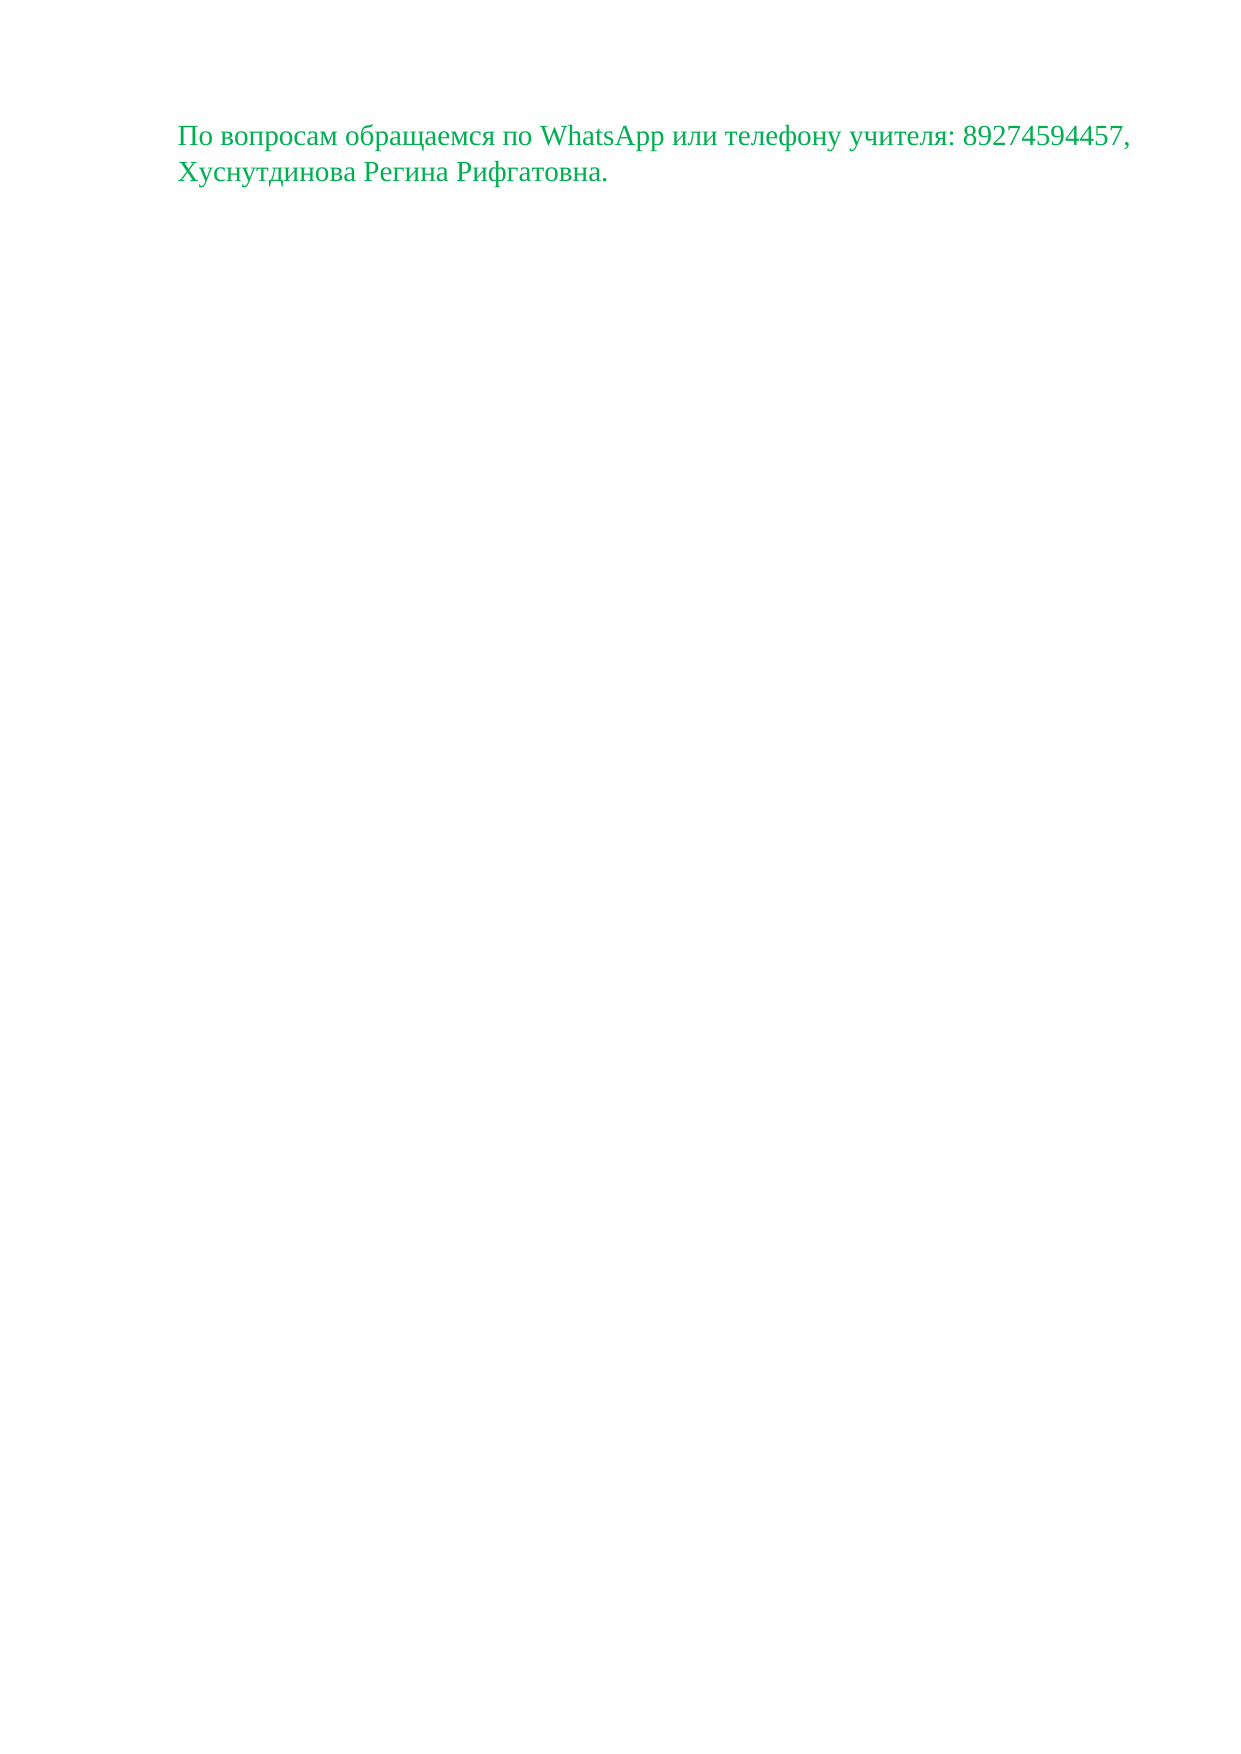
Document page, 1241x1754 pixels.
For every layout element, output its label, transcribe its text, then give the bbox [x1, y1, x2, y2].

text По вопросам обращаемся по WhatsApp или телефону учителя: 89274594457, Хуснутдинова Регина Рифгатовна. [177, 118, 1152, 188]
